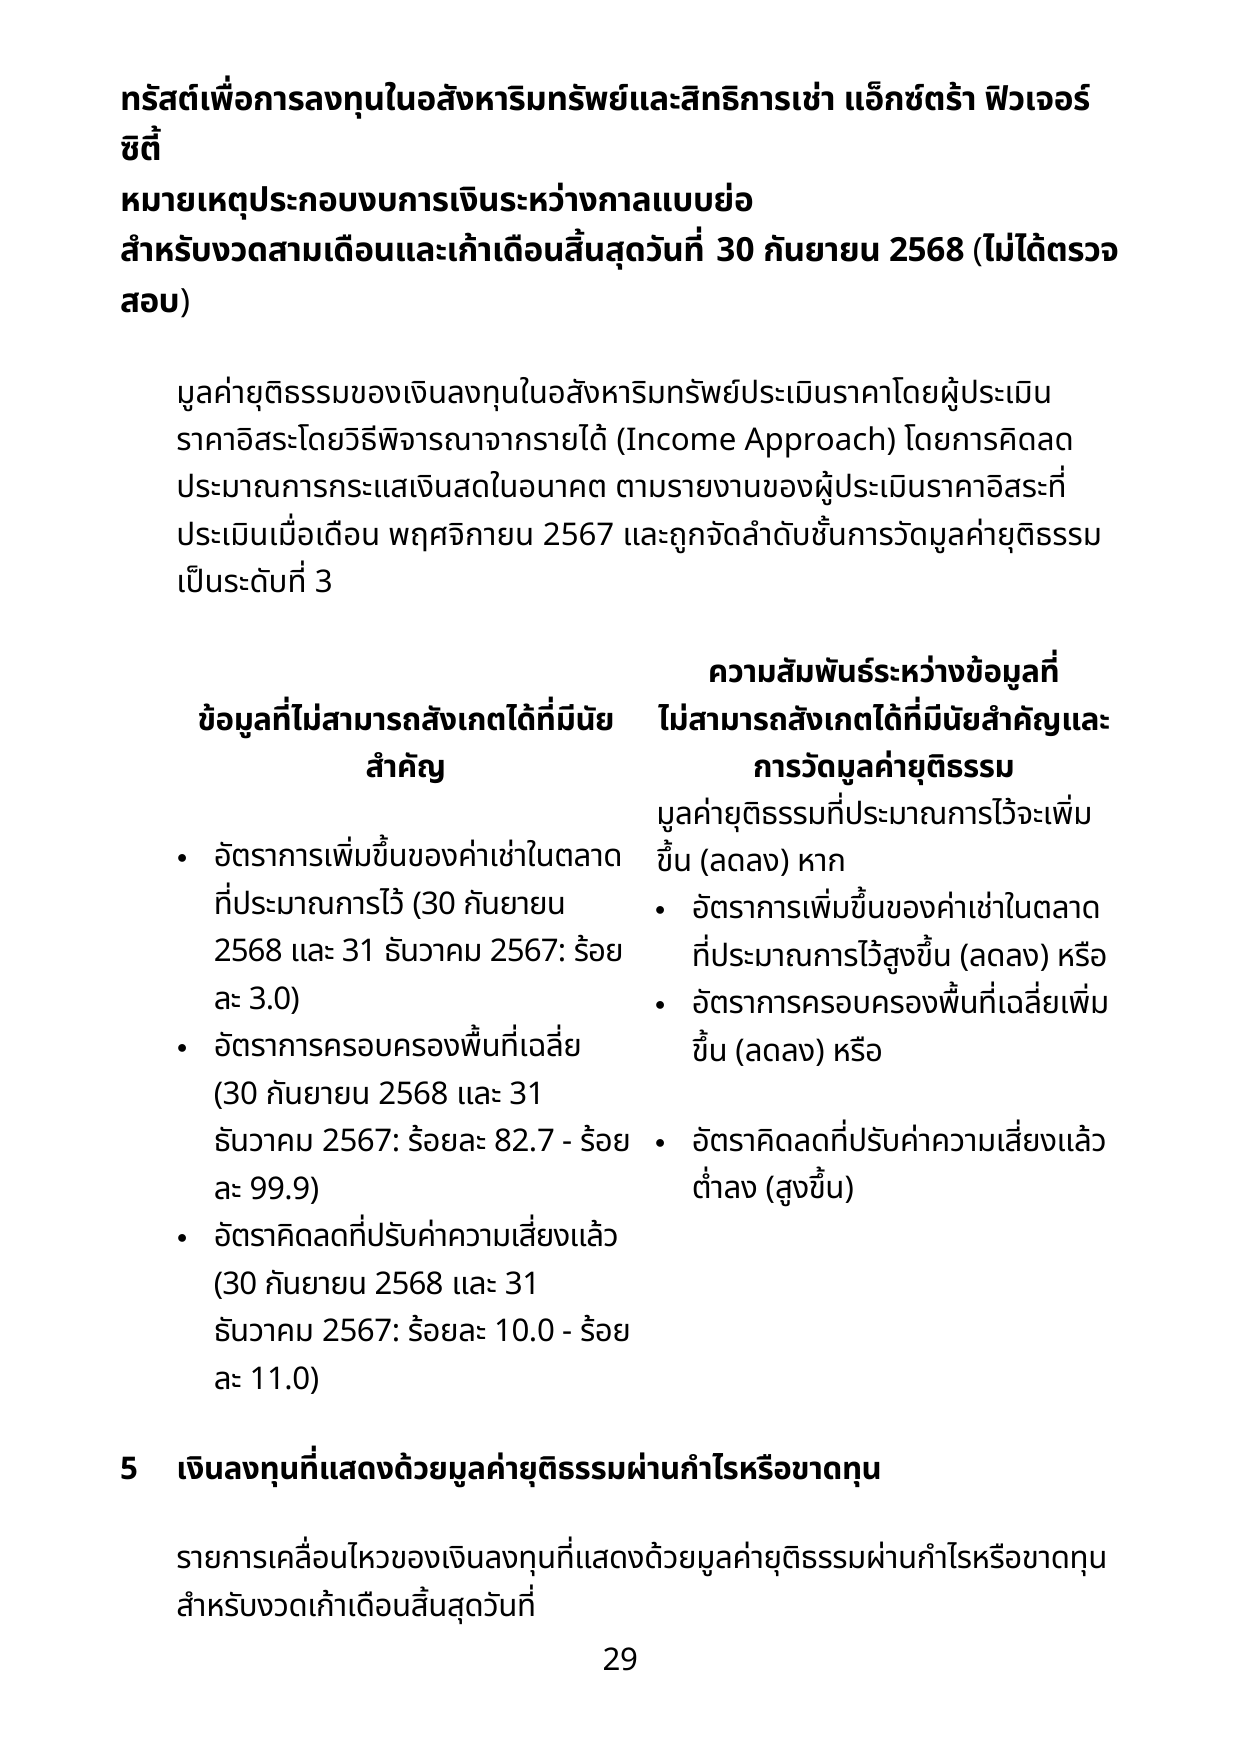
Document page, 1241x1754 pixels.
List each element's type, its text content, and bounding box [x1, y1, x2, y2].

table_header ความสัมพันธ์ระหว่างข้อมูลที่ ไม่สามารถสังเกตได้ที่มีนัยสำคัญและการวัดมูลค่ายุติธรรม [645, 650, 1123, 791]
table_cell อัตราการเพิ่มขึ้นของค่าเช่าในตลาดที่ประมาณการไว้ (30 กันยายน 2568 และ 31 ธันวาคม 2567: ร้อยละ 3.0) อัตราการครอบครองพื้นที่เฉลี่ย (30 กันยายน 2568 และ 31 ธันวาคม 2567: ร้อยละ 82.7 - ร้อยละ 99.9) อัตราคิดลดที่ปรับค่าความเสี่ยงแล้ว (30 กันยายน 2568 และ 31 ธันวาคม 2567: ร้อยละ 10.0 - ร้อยละ 11.0) [167, 791, 645, 1403]
table_cell มูลค่ายุติธรรมที่ประมาณการไว้จะเพิ่มขึ้น (ลดลง) หาก อัตราการเพิ่มขึ้นของค่าเช่าในตลาดที่ประมาณการไว้สูงขึ้น (ลดลง) หรือ อัตราการครอบครองพื้นที่เฉลี่ยเพิ่มขึ้น (ลดลง) หรือ อัตราคิดลดที่ปรับค่าความเสี่ยงแล้วต่ำลง (สูงขึ้น) [645, 791, 1123, 1403]
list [176, 1536, 1117, 1630]
list เงินลงทุนที่แสดงด้วยมูลค่ายุติธรรมผ่านกำไรหรือขาดทุน [120, 1446, 1117, 1493]
table_header ข้อมูลที่ไม่สามารถสังเกตได้ที่มีนัยสำคัญ [167, 650, 645, 791]
text มูลค่ายุติธรรมของเงินลงทุนในอสังหาริมทรัพย์ประเมินราคาโดยผู้ประเมินราคาอิสระโดยวิธีพิจารณาจากรายได้ (Income Approach) โดยการคิดลดประมาณการกระแสเงินสดในอนาคต ตามรายงานของผู้ประเมินราคาอิสระที่ประเมินเมื่อเดือน พฤศจิกายน 2567 และถูกจัดลำดับชั้นการวัดมูลค่ายุติธรรมเป็นระดับที่ 3 [176, 370, 1104, 607]
